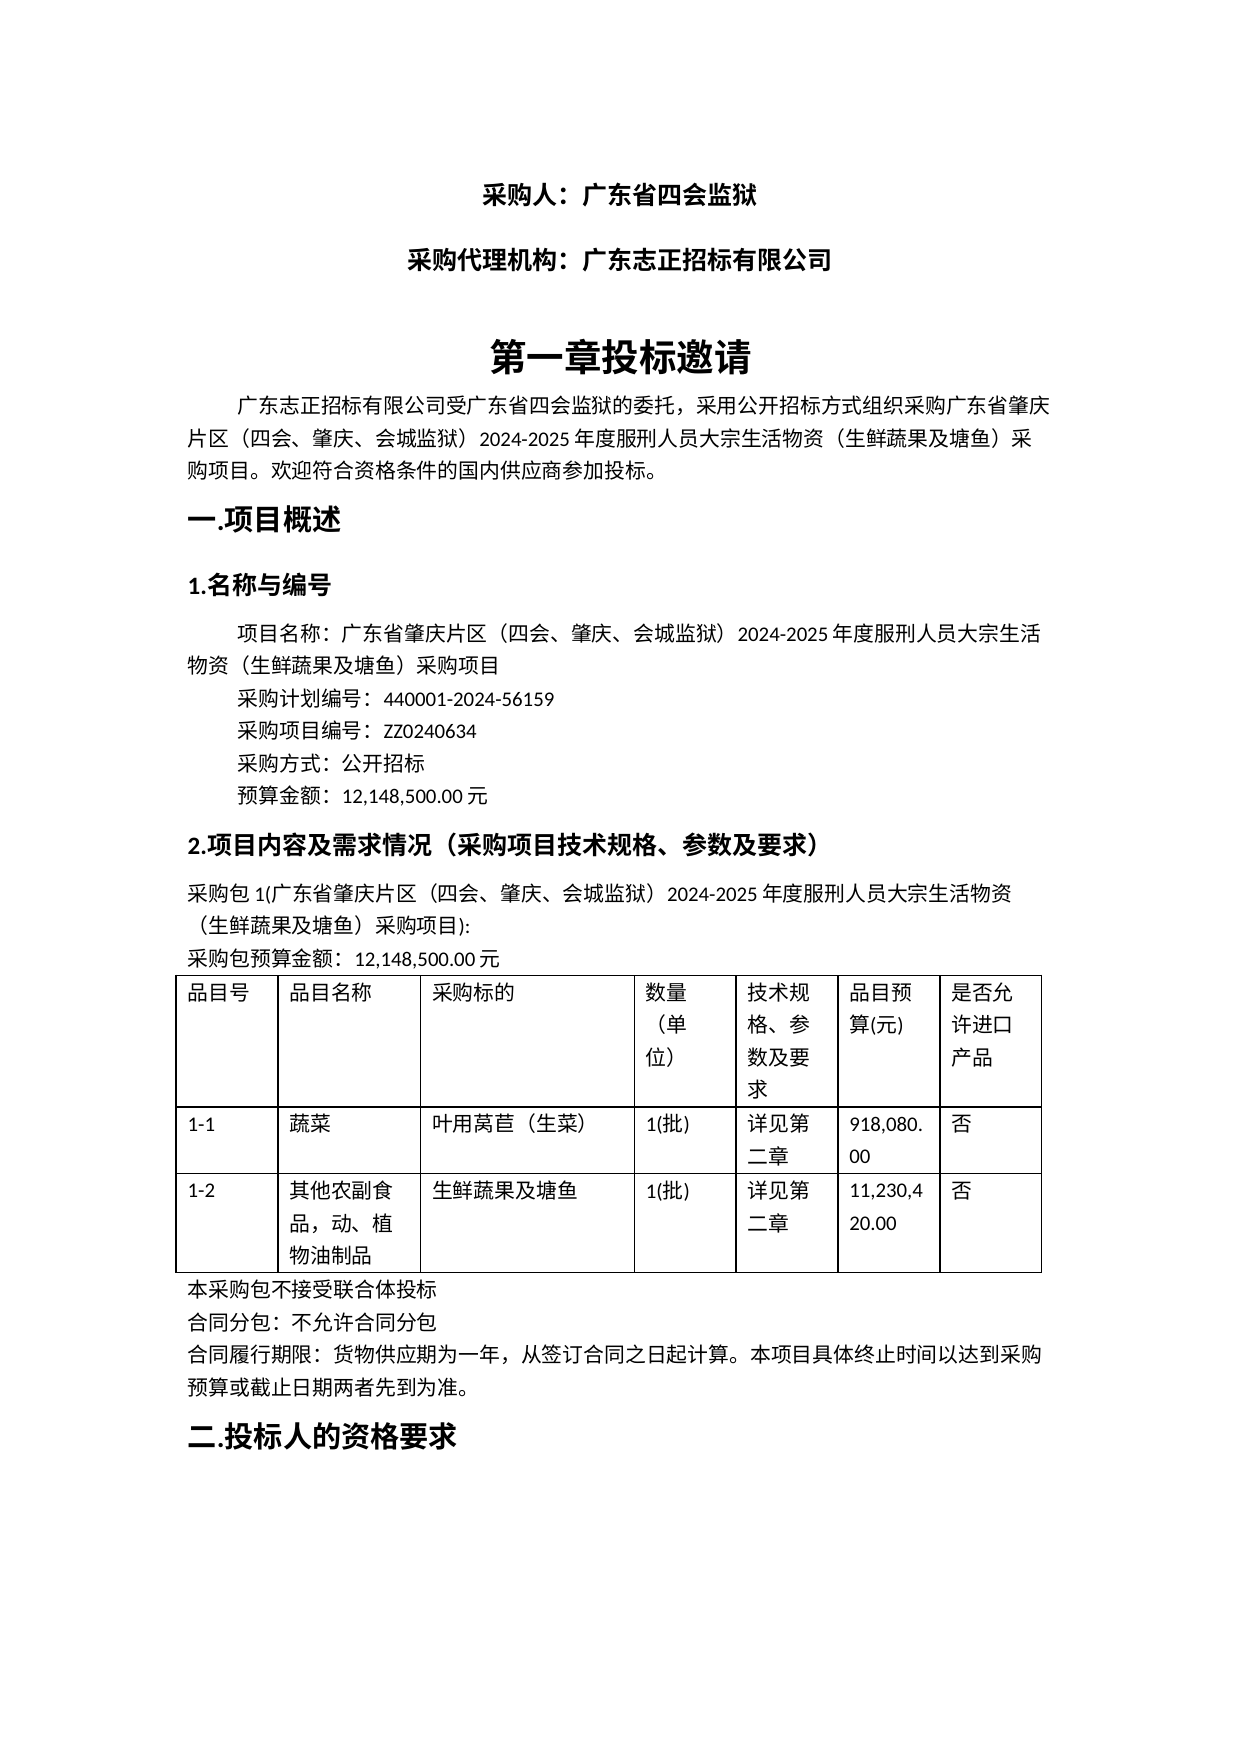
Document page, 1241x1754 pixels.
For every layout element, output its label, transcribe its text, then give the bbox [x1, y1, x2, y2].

text 采购包预算金额：12,148,500.00元 [187, 942, 1053, 974]
table_cell 详见第二章 [737, 1174, 837, 1272]
table_header 品目预算(元) [839, 976, 939, 1106]
table_cell 11,230,420.00 [839, 1174, 939, 1272]
text 合同履行期限：货物供应期为一年，从签订合同之日起计算。本项目具体终止时间以达到采购预算或截止日期两者先到为准。 [187, 1338, 1053, 1403]
table_cell 详见第二章 [737, 1108, 837, 1173]
text 采购包1(广东省肇庆片区（四会、肇庆、会城监狱）2024-2025年度服刑人员大宗生活物资（生鲜蔬果及塘鱼）采购项目): [187, 877, 1053, 942]
text 第一章投标邀请 [187, 324, 1053, 389]
table_cell 1-1 [177, 1108, 277, 1173]
text 采购计划编号：440001-2024-56159 [187, 682, 1053, 714]
table_cell 否 [941, 1108, 1041, 1173]
table_header 是否允许进口产品 [941, 976, 1041, 1106]
table_header 技术规格、参数及要求 [737, 976, 837, 1106]
text 采购人：广东省四会监狱 [187, 162, 1053, 227]
text 采购项目编号：ZZ0240634 [187, 714, 1053, 747]
table_cell 生鲜蔬果及塘鱼 [421, 1174, 634, 1272]
text 一.项目概述 [187, 487, 1053, 552]
table_header 采购标的 [421, 976, 634, 1106]
table_cell 1(批) [635, 1108, 735, 1173]
text 采购代理机构：广东志正招标有限公司 [187, 227, 1053, 292]
text 采购方式：公开招标 [187, 747, 1053, 779]
table_header 数量（单位） [635, 976, 735, 1106]
table_cell 否 [941, 1174, 1041, 1272]
table_cell 其他农副食品，动、植物油制品 [279, 1174, 420, 1272]
table_cell 1(批) [635, 1174, 735, 1272]
text 合同分包：不允许合同分包 [187, 1306, 1053, 1338]
text 二.投标人的资格要求 [187, 1403, 1053, 1468]
table_header 品目号 [177, 976, 277, 1106]
table_header 品目名称 [279, 976, 420, 1106]
text 本采购包不接受联合体投标 [187, 1273, 1053, 1306]
text 预算金额：12,148,500.00元 [187, 779, 1053, 812]
table_cell 叶用莴苣（生菜） [421, 1108, 634, 1173]
text 项目名称：广东省肇庆片区（四会、肇庆、会城监狱）2024-2025年度服刑人员大宗生活物资（生鲜蔬果及塘鱼）采购项目 [187, 617, 1053, 682]
text 1.名称与编号 [187, 552, 1053, 617]
table_cell 蔬菜 [279, 1108, 420, 1173]
table_cell 918,080.00 [839, 1108, 939, 1173]
text 广东志正招标有限公司受广东省四会监狱的委托，采用公开招标方式组织采购广东省肇庆片区（四会、肇庆、会城监狱）2024-2025年度服刑人员大宗生活物资（生鲜蔬果及塘鱼）采购项目。欢迎符合资格条件的国内供应商参加投标。 [187, 389, 1053, 487]
table_cell 1-2 [177, 1174, 277, 1272]
text 2.项目内容及需求情况（采购项目技术规格、参数及要求） [187, 812, 1053, 877]
